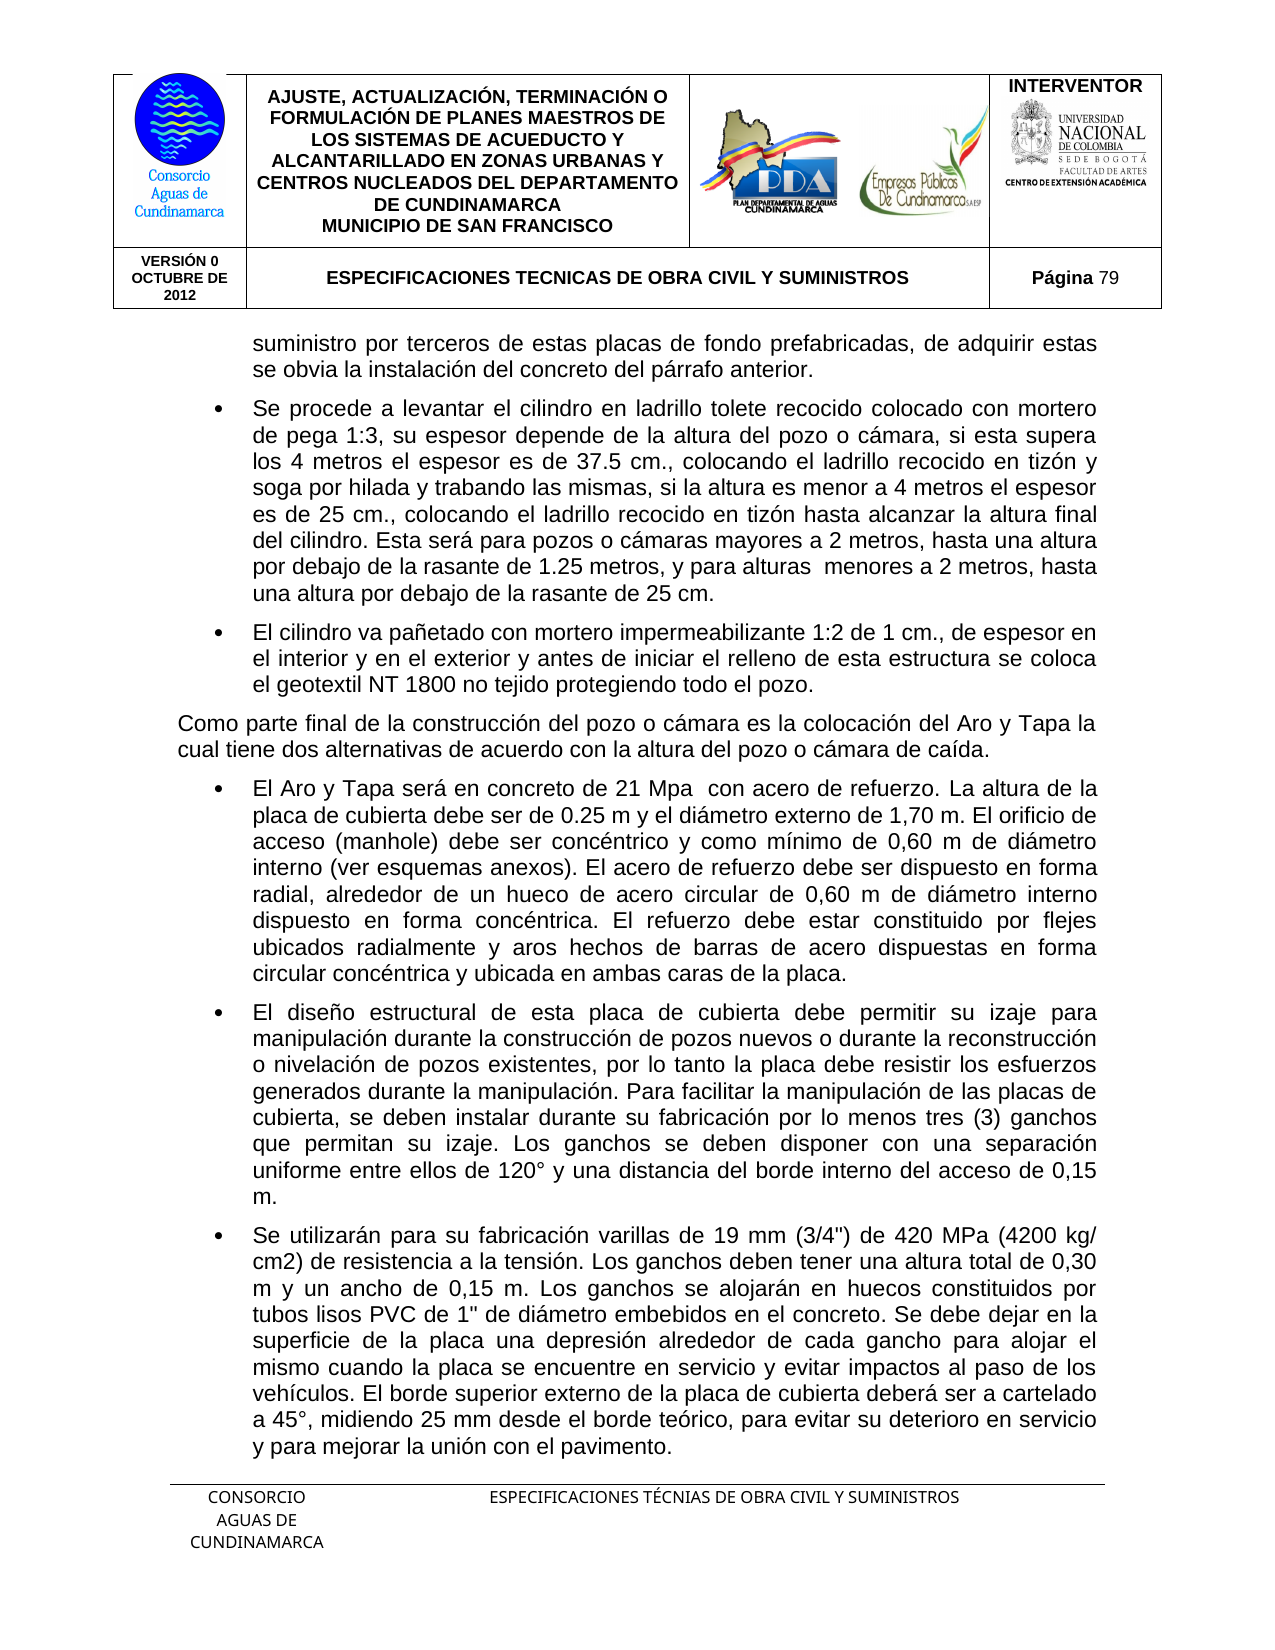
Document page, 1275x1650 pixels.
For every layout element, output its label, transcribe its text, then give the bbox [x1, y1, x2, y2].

picture [858, 105, 990, 217]
list Se utilizarán para su fabricación varillas de 19 mm (3/4") de 420 MPa (4200 kg/ cm2) de resistencia a la tensión. Los ganchos deben tener una altura total de 0,30 m y un ancho de 0,15 m. Los ganchos se alojarán en huecos constituidos por tubos lisos PVC de 1" de diámetro embebidos en el concreto. Se debe dejar en la superficie de la placa una depresión alrededor de cada gancho para alojar el mismo cuando la placa se encuentre en servicio y evitar impactos al paso de los vehículos. El borde superior externo de la placa de cubierta deberá ser a cartelado a 45°, midiendo 25 mm desde el borde teórico, para evitar su deterioro en servicio y para mejorar la unión con el pavimento. [215, 1222, 1098, 1459]
picture [1001, 96, 1150, 188]
list El Aro y Tapa será en concreto de 21 Mpa con acero de refuerzo. La altura de la placa de cubierta debe ser de 0.25 m y el diámetro externo de 1,70 m. El orificio de acceso (manhole) debe ser concéntrico y como mínimo de 0,60 m de diámetro interno (ver esquemas anexos). El acero de refuerzo debe ser dispuesto en forma radial, alrededor de un hueco de acero circular de 0,60 m de diámetro interno dispuesto en forma concéntrica. El refuerzo debe estar constituido por flejes ubicados radialmente y aros hechos de barras de acero dispuestas en forma circular concéntrica y ubicada en ambas caras de la placa. [215, 775, 1098, 986]
picture [132, 73, 227, 218]
text Como parte final de la construcción del pozo o cámara es la colocación del Aro y Tapa la cual tiene dos alternativas de acuerdo con la altura del pozo o cámara de caída. [177, 710, 1098, 763]
list Se procede a levantar el cilindro en ladrillo tolete recocido colocado con mortero de pega 1:3, su espesor depende de la altura del pozo o cámara, si esta supera los 4 metros el espesor es de 37.5 cm., colocando el ladrillo recocido en tizón y soga por hilada y trabando las mismas, si la altura es menor a 4 metros el espesor es de 25 cm., colocando el ladrillo recocido en tizón hasta alcanzar la altura final del cilindro. Esta será para pozos o cámaras mayores a 2 metros, hasta una altura por debajo de la rasante de 1.25 metros, y para alturas menores a 2 metros, hasta una altura por debajo de la rasante de 25 cm. [215, 395, 1098, 606]
list El cilindro va pañetado con mortero impermeabilizante 1:2 de 1 cm., de espesor en el interior y en el exterior y antes de iniciar el relleno de esta estructura se coloca el geotextil NT 1800 no tejido protegiendo todo el pozo. [215, 618, 1098, 698]
list El diseño estructural de esta placa de cubierta debe permitir su izaje para manipulación durante la construcción de pozos nuevos o durante la reconstrucción o nivelación de pozos existentes, por lo tanto la placa debe resistir los esfuerzos generados durante la manipulación. Para facilitar la manipulación de las placas de cubierta, se deben instalar durante su fabricación por lo menos tres (3) ganchos que permitan su izaje. Los ganchos se deben disponer con una separación uniforme entre ellos de 120° y una distancia del borde interno del acceso de 0,15 m. [215, 999, 1098, 1209]
picture [699, 108, 841, 214]
